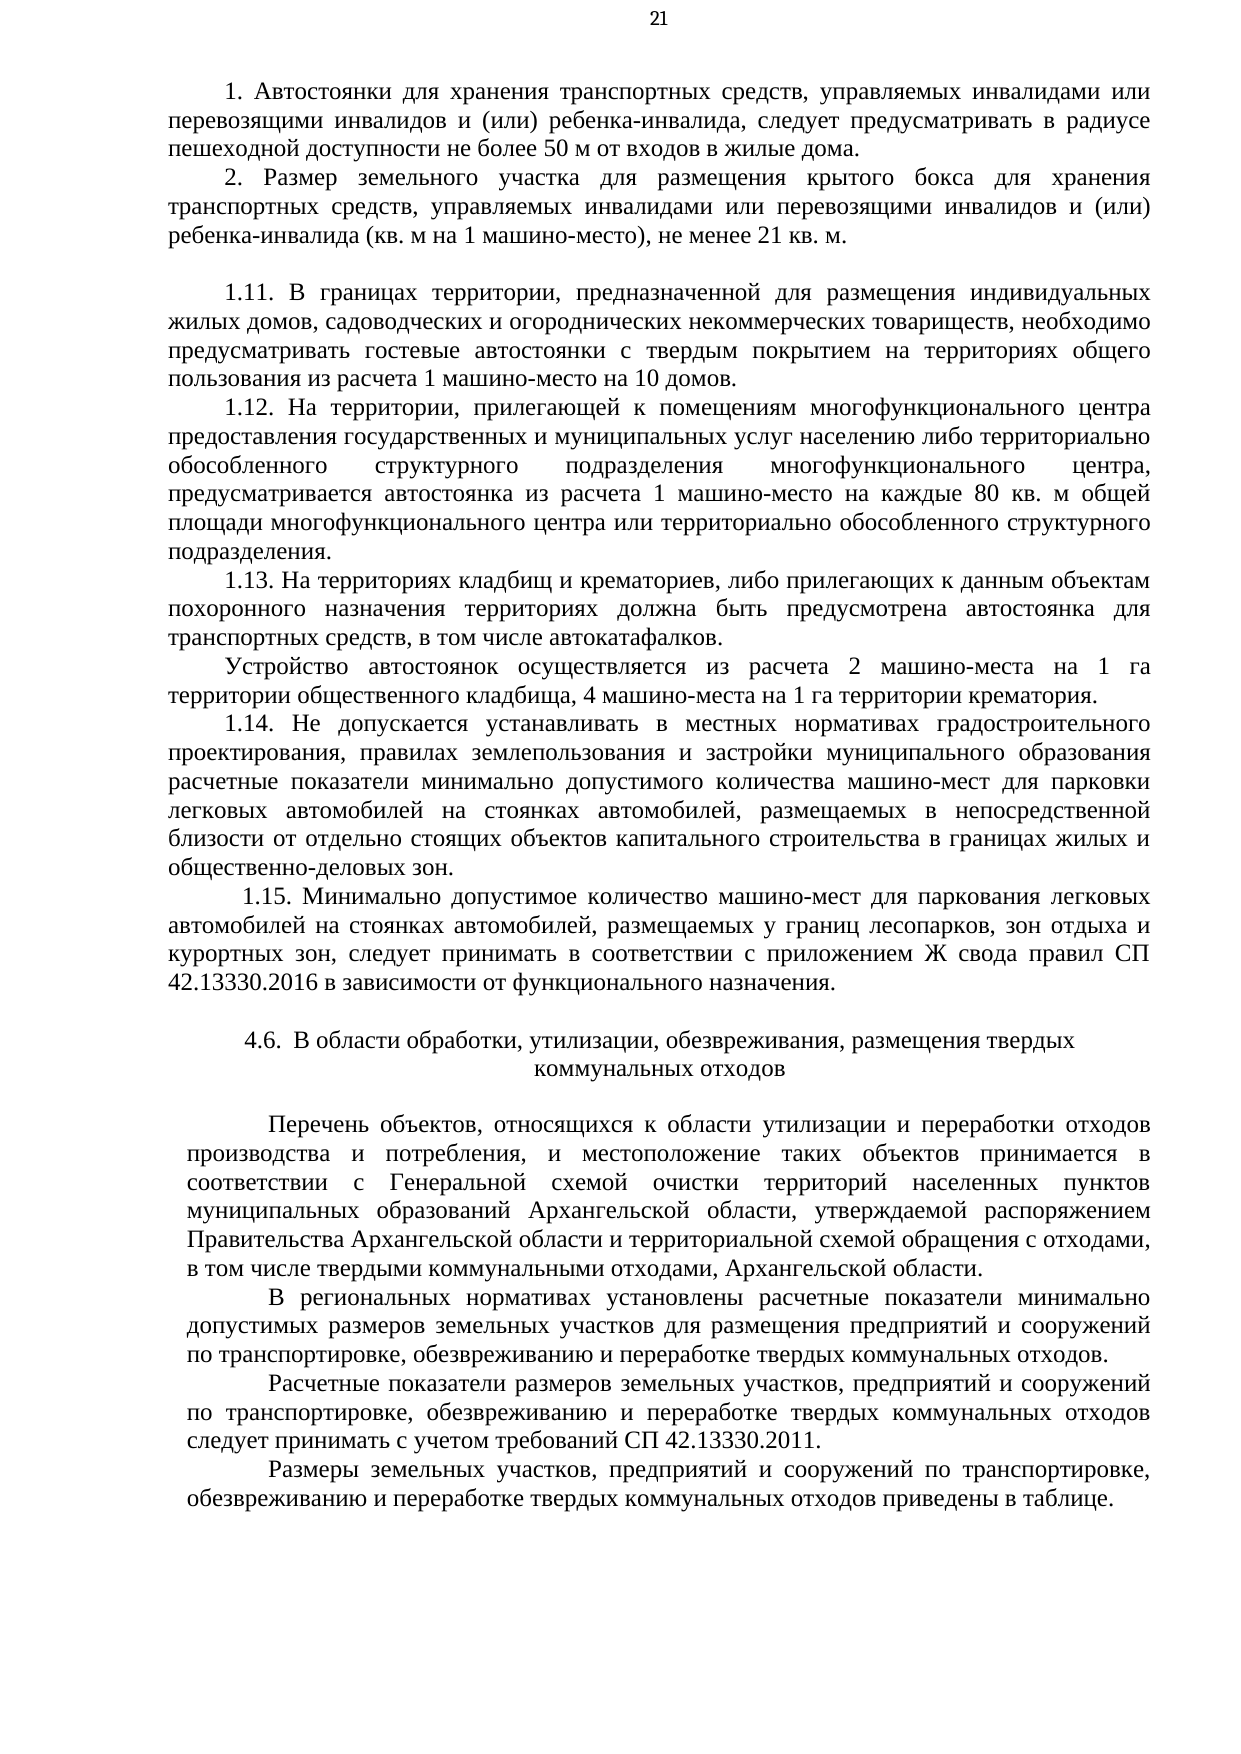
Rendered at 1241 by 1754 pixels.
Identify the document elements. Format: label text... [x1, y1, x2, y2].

text 2. Размер земельного участка для размещения крытого бокса для хранения транспортных средств, управляемых инвалидами или перевозящими инвалидов и (или) ребенка-инвалида (кв. м на 1 машино-место), не менее 21 кв. м. [168, 162, 1151, 248]
text 1.13. На территориях кладбищ и крематориев, либо прилегающих к данным объектам похоронного назначения территориях должна быть предусмотрена автостоянка для транспортных средств, в том числе автокатафалков. [168, 565, 1151, 651]
list В области обработки, утилизации, обезвреживания, размещения твердых коммунальных отходов [168, 1025, 1151, 1082]
text 1.15. Минимально допустимое количество машино-мест для паркования легковых автомобилей на стоянках автомобилей, размещаемых у границ лесопарков, зон отдыха и курортных зон, следует принимать в соответствии с приложением Ж свода правил СП 42.13330.2016 в зависимости от функционального назначения. [168, 881, 1151, 996]
text В региональных нормативах установлены расчетные показатели минимально допустимых размеров земельных участков для размещения предприятий и сооружений по транспортировке, обезвреживанию и переработке твердых коммунальных отходов. [187, 1282, 1151, 1368]
text 1. Автостоянки для хранения транспортных средств, управляемых инвалидами или перевозящими инвалидов и (или) ребенка-инвалида, следует предусматривать в радиусе пешеходной доступности не более 50 м от входов в жилые дома. [168, 76, 1151, 162]
text Перечень объектов, относящихся к области утилизации и переработки отходов производства и потребления, и местоположение таких объектов принимается в соответствии с Генеральной схемой очистки территорий населенных пунктов муниципальных образований Архангельской области, утверждаемой распоряжением Правительства Архангельской области и территориальной схемой обращения с отходами, в том числе твердыми коммунальными отходами, Архангельской области. [187, 1109, 1151, 1282]
text Размеры земельных участков, предприятий и сооружений по транспортировке, обезвреживанию и переработке твердых коммунальных отходов приведены в таблице. [187, 1454, 1151, 1512]
text Расчетные показатели размеров земельных участков, предприятий и сооружений по транспортировке, обезвреживанию и переработке твердых коммунальных отходов следует принимать с учетом требований СП 42.13330.2011. [187, 1368, 1151, 1454]
text 1.14. Не допускается устанавливать в местных нормативах градостроительного проектирования, правилах землепользования и застройки муниципального образования расчетные показатели минимально допустимого количества машино-мест для парковки легковых автомобилей на стоянках автомобилей, размещаемых в непосредственной близости от отдельно стоящих объектов капитального строительства в границах жилых и общественно-деловых зон. [168, 708, 1151, 881]
text Устройство автостоянок осуществляется из расчета 2 машино-места на 1 га территории общественного кладбища, 4 машино-места на 1 га территории крематория. [168, 651, 1151, 708]
text 1.11. В границах территории, предназначенной для размещения индивидуальных жилых домов, садоводческих и огороднических некоммерческих товариществ, необходимо предусматривать гостевые автостоянки с твердым покрытием на территориях общего пользования из расчета 1 машино-место на 10 домов. [168, 277, 1151, 392]
text 1.12. На территории, прилегающей к помещениям многофункционального центра предоставления государственных и муниципальных услуг населению либо территориально обособленного структурного подразделения многофункционального центра, предусматривается автостоянка из расчета 1 машино-место на каждые 80 кв. м общей площади многофункционального центра или территориально обособленного структурного подразделения. [168, 392, 1151, 565]
